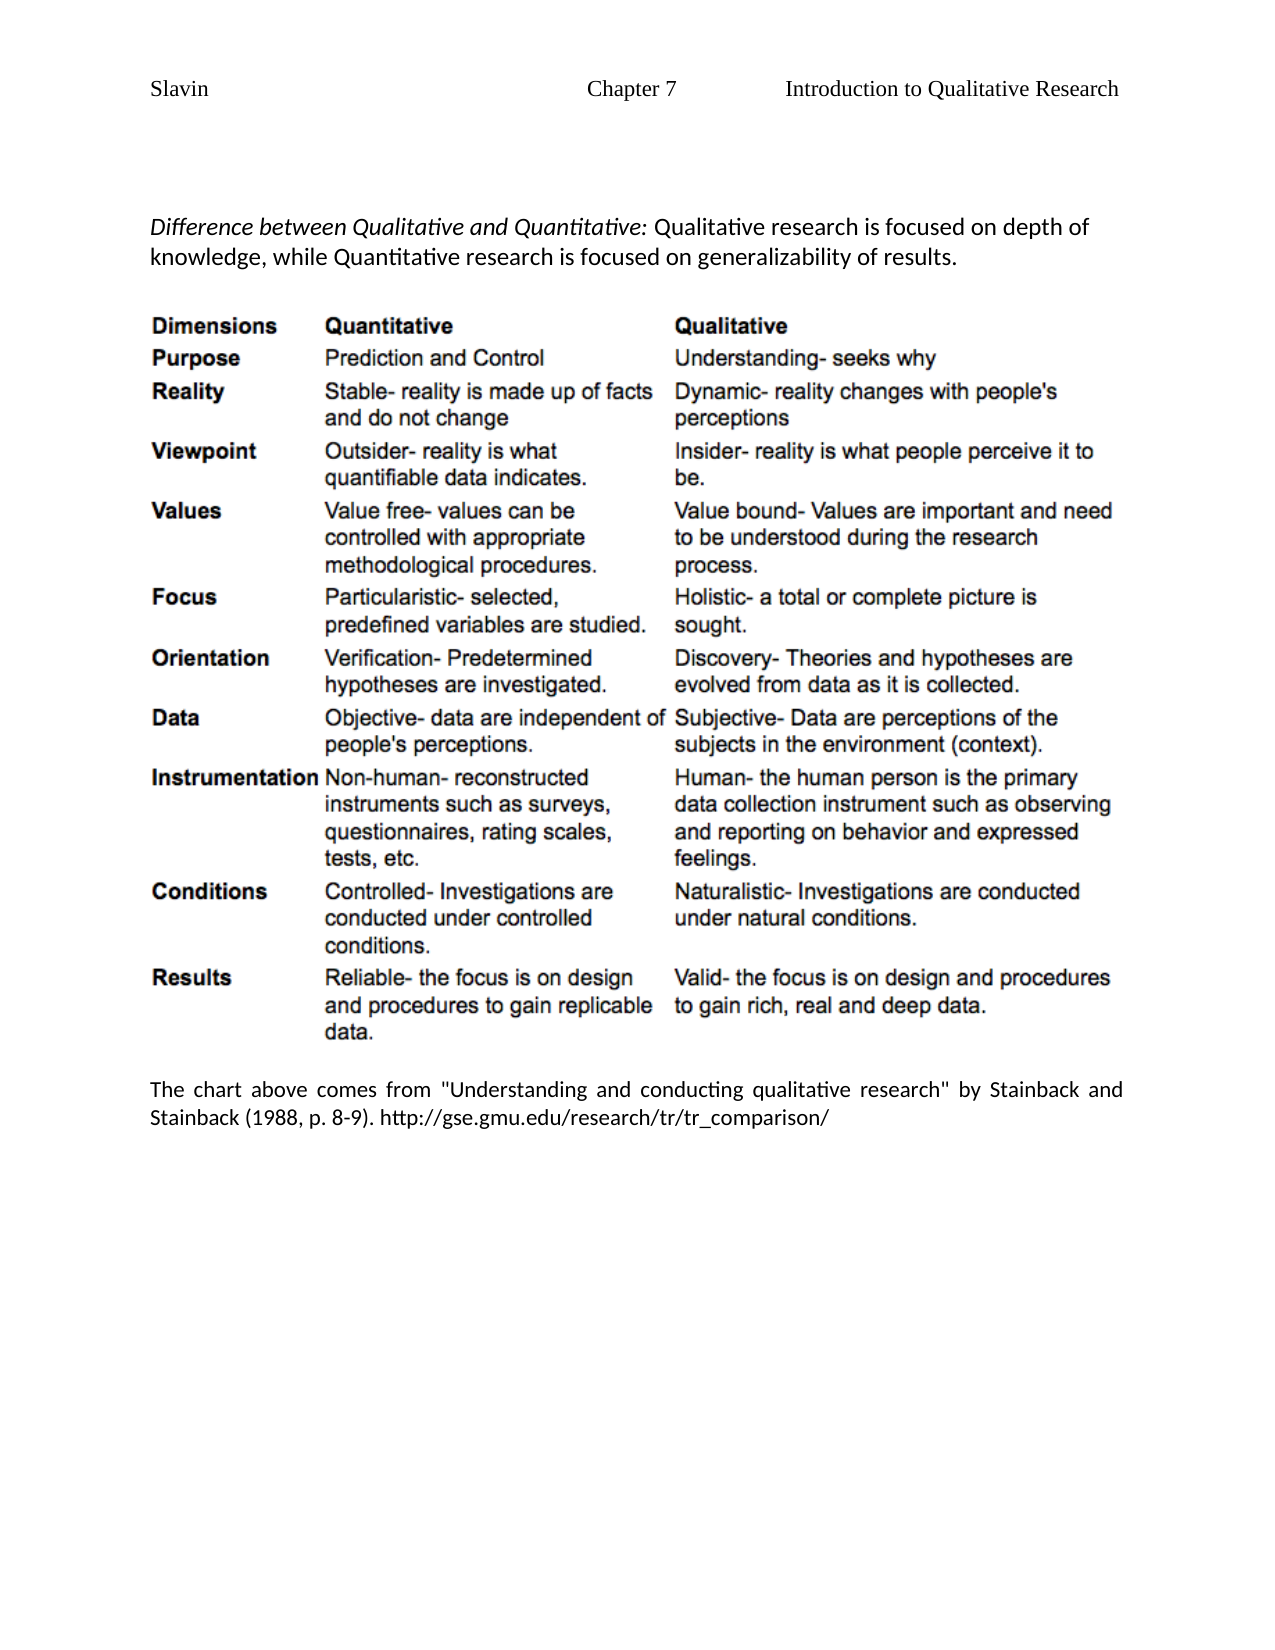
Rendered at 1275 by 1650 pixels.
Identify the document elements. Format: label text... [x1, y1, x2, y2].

text The chart above comes from "Understanding and conducting qualitative research" by Stainback and Stainback (1988, p. 8-9). http://gse.gmu.edu/research/tr/tr_comparison/ [150, 1075, 1125, 1131]
text Difference between Qualitative and Quantitative: Qualitative research is focused on depth of knowledge, while Quantitative research is focused on generalizability of results. [150, 211, 1125, 272]
picture [150, 302, 1125, 1048]
